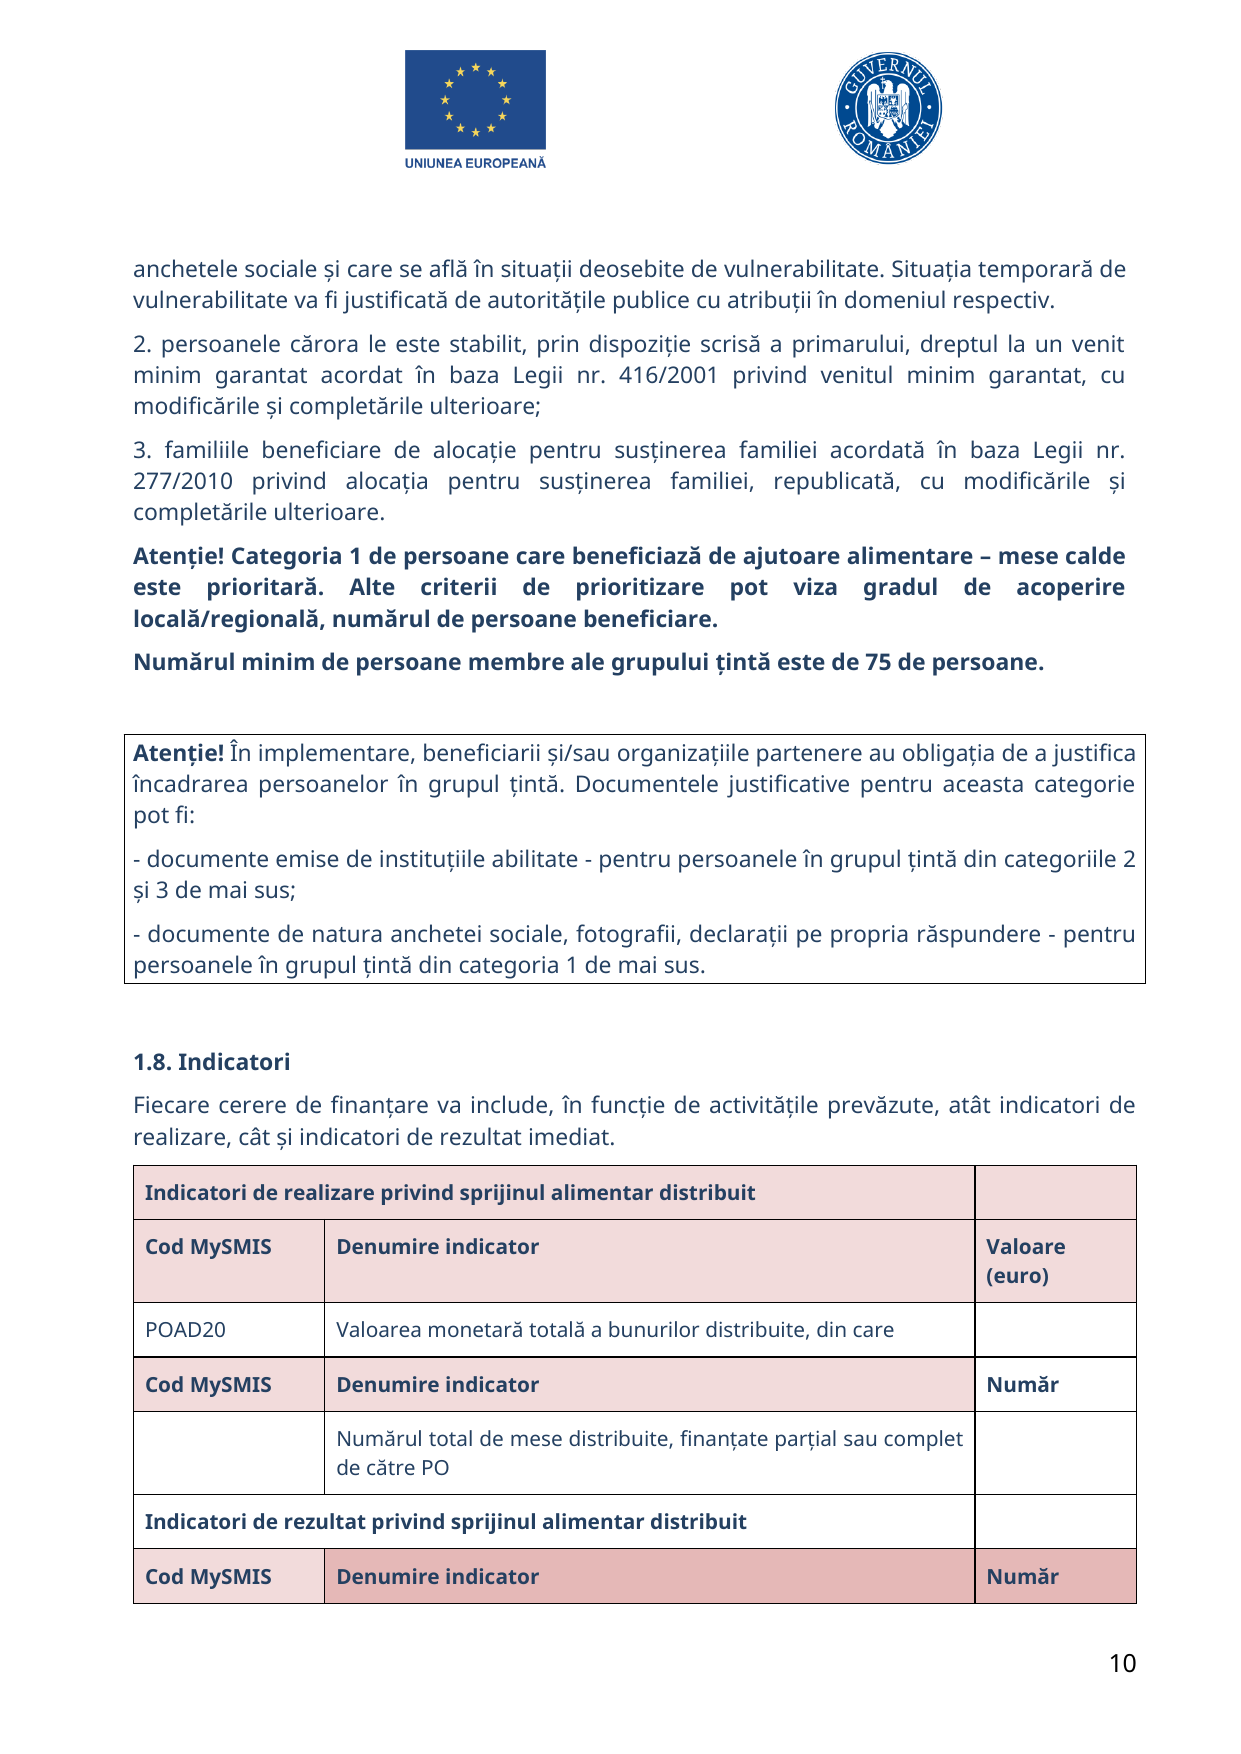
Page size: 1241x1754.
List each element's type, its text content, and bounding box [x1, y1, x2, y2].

table_cell Indicatori de rezultat privind sprijinul alimentar distribuit [134, 1495, 974, 1548]
picture [833, 50, 943, 165]
table_header [976, 1166, 1136, 1219]
table_cell Denumire indicator [325, 1220, 974, 1302]
text Atenție! Categoria 1 de persoane care beneficiază de ajutoare alimentare – mese calde este prioritară. Alte criterii de prioritizare pot viza gradul de acoperire locală/regională, numărul de persoane beneficiare. [133, 540, 1127, 634]
table_cell Număr [976, 1358, 1136, 1411]
table_cell [976, 1303, 1136, 1356]
table_cell Cod MySMIS [134, 1549, 324, 1603]
table_cell Număr [976, 1549, 1136, 1603]
text 3. familiile beneficiare de alocație pentru susținerea familiei acordată în baza Legii nr. 277/2010 privind alocația pentru susținerea familiei, republicată, cu modificările și completările ulterioare. [133, 434, 1127, 528]
text Atenție! În implementare, beneficiarii și/sau organizațiile partenere au obligația de a justifica încadrarea persoanelor în grupul țintă. Documentele justificative pentru aceasta categorie pot fi: [125, 735, 1145, 831]
text 2. persoanele cărora le este stabilit, prin dispoziție scrisă a primarului, dreptul la un venit minim garantat acordat în baza Legii nr. 416/2001 privind venitul minim garantat, cu modificările și completările ulterioare; [133, 328, 1127, 421]
text - documente de natura anchetei sociale, fotografii, declarații pe propria răspundere - pentru persoanele în grupul țintă din categoria 1 de mai sus. [125, 915, 1145, 983]
table_cell [134, 1412, 324, 1494]
table_cell Valoarea monetară totală a bunurilor distribuite, din care [325, 1303, 974, 1356]
table_cell Cod MySMIS [134, 1358, 324, 1411]
table_cell Denumire indicator [325, 1549, 974, 1603]
table_cell POAD20 [134, 1303, 324, 1356]
subtitle 1.8. Indicatori [133, 1046, 1137, 1077]
table_header Indicatori de realizare privind sprijinul alimentar distribuit [134, 1166, 974, 1219]
text Numărul minim de persoane membre ale grupului țintă este de 75 de persoane. [133, 646, 1127, 678]
table_cell Denumire indicator [325, 1358, 974, 1411]
table_cell [976, 1495, 1136, 1548]
text - documente emise de instituțiile abilitate - pentru persoanele în grupul țintă din categoriile 2 și 3 de mai sus; [125, 840, 1145, 906]
table_cell Numărul total de mese distribuite, finanțate parțial sau complet de către PO [325, 1412, 974, 1494]
table_cell Cod MySMIS [134, 1220, 324, 1302]
picture [405, 50, 546, 168]
table_cell Valoare (euro) [976, 1220, 1136, 1302]
text Fiecare cerere de finanțare va include, în funcție de activitățile prevăzute, atât indicatori de realizare, cât și indicatori de rezultat imediat. [133, 1089, 1137, 1152]
table_cell [976, 1412, 1136, 1494]
